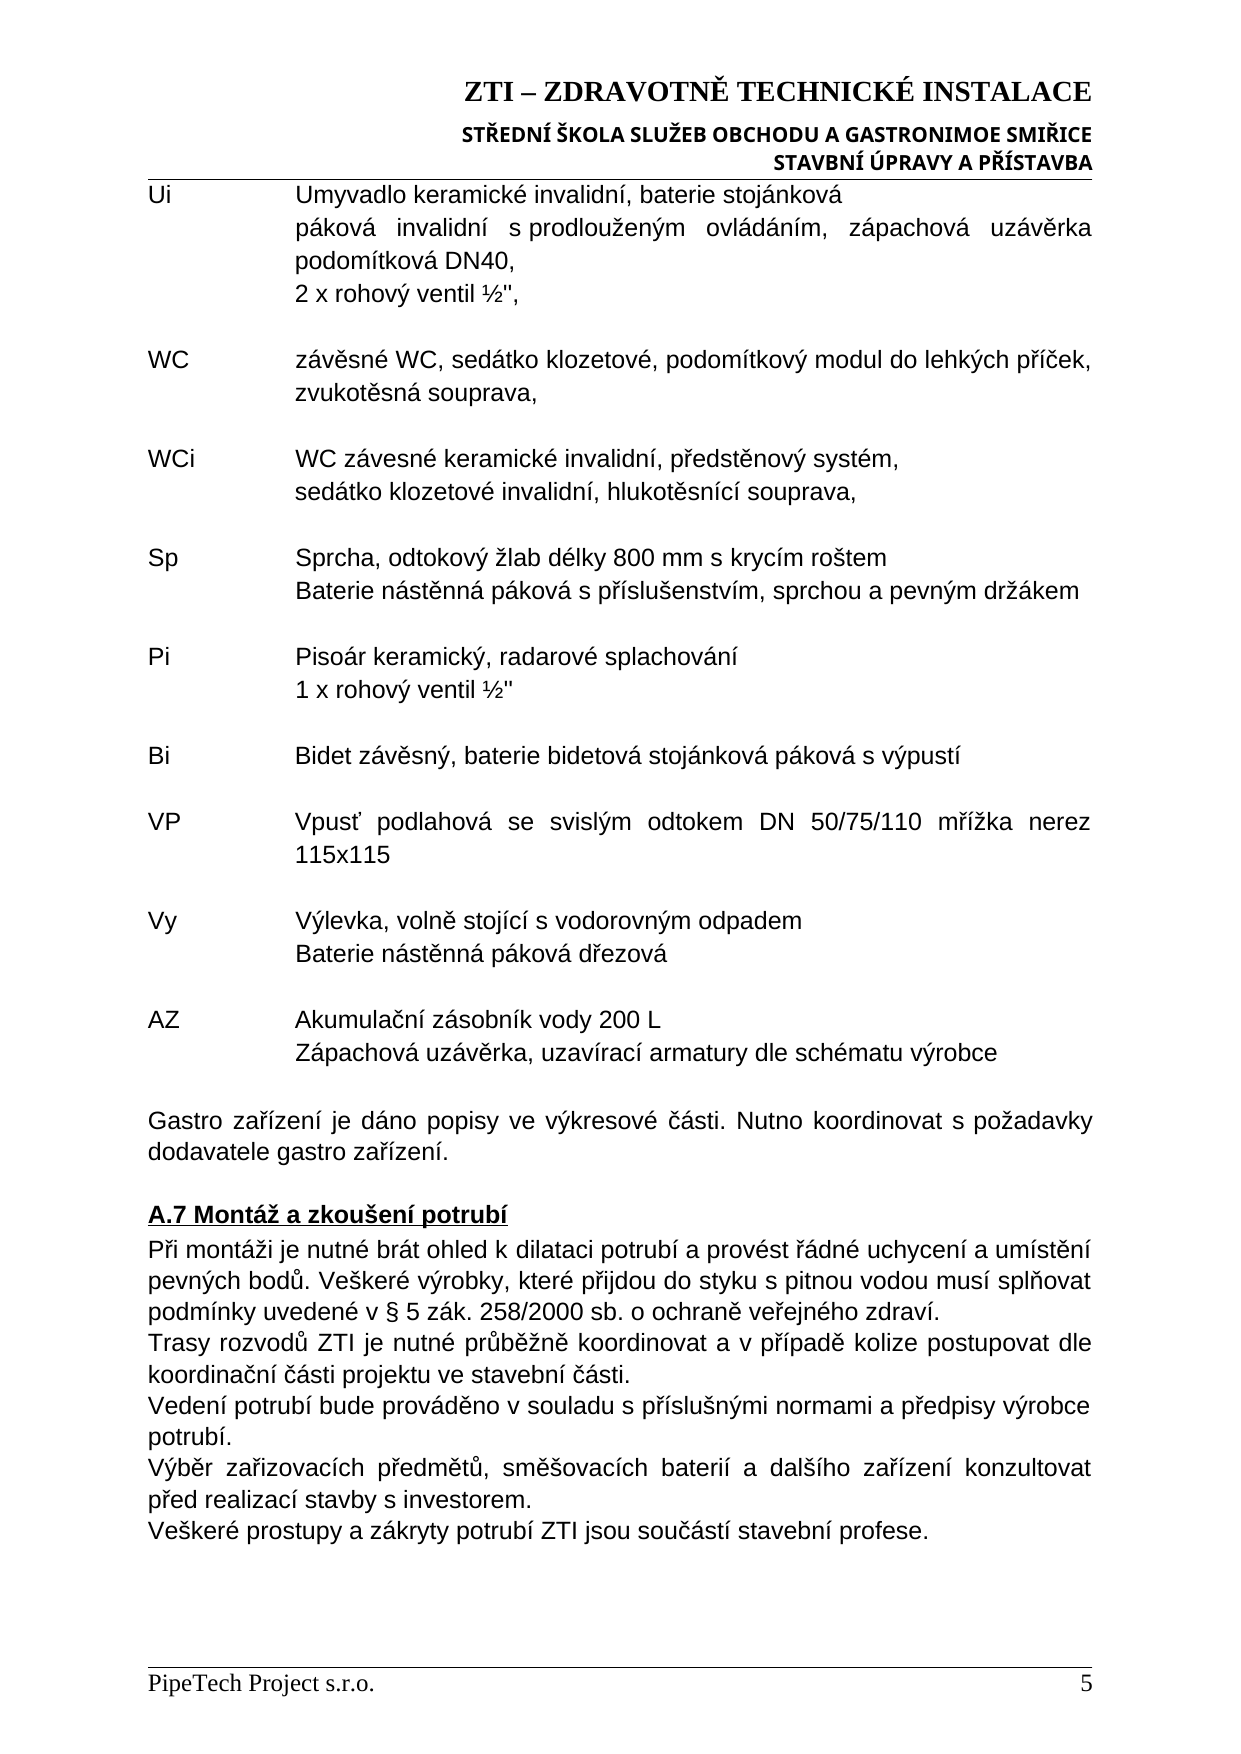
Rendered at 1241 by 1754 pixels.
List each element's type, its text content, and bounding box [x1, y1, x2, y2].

text Trasy rozvodů ZTI je nutné průběžně koordinovat a v případě kolize postupovat dle koordinační části projektu ve stavební části. [148, 1327, 1092, 1389]
text Zápachová uzávěrka, uzavírací armatury dle schématu výrobce [148, 1038, 1092, 1067]
text Pi Pisoár keramický, radarové splachování [148, 642, 1092, 671]
text WC závěsné WC, sedátko klozetové, podomítkový modul do lehkých příček, zvukotěsná souprava, [148, 345, 1092, 407]
text AZ Akumulační zásobník vody 200 L [148, 1005, 1092, 1034]
text Bi Bidet závěsný, baterie bidetová stojánková páková s výpustí [148, 741, 1092, 770]
text Vedení potrubí bude prováděno v souladu s příslušnými normami a předpisy výrobce potrubí. [148, 1389, 1092, 1452]
text Ui Umyvadlo keramické invalidní, baterie stojánková páková invalidní s prodlouženým ovládáním, zápachová uzávěrka podomítková DN40, [148, 180, 1092, 275]
text WCi WC závesné keramické invalidní, předstěnový systém, [148, 444, 1092, 473]
text A.7 Montáž a zkoušení potrubí [148, 1200, 1092, 1229]
text Baterie nástěnná páková dřezová [148, 939, 1092, 968]
text Při montáži je nutné brát ohled k dilataci potrubí a provést řádné uchycení a umístění pevných bodů. Veškeré výrobky, které přijdou do styku s pitnou vodou musí splňovat podmínky uvedené v § 5 zák. 258/2000 sb. o ochraně veřejného zdraví. [148, 1233, 1092, 1327]
text 2 x rohový ventil ½'', [148, 279, 1092, 308]
text Baterie nástěnná páková s příslušenstvím, sprchou a pevným držákem [148, 576, 1092, 605]
text 1 x rohový ventil ½'' [148, 675, 1092, 704]
text Výběr zařizovacích předmětů, směšovacích baterií a dalšího zařízení konzultovat před realizací stavby s investorem. [148, 1452, 1092, 1514]
text Gastro zařízení je dáno popisy ve výkresové části. Nutno koordinovat s požadavky dodavatele gastro zařízení. [148, 1104, 1092, 1167]
text Sp Sprcha, odtokový žlab délky 800 mm s krycím roštem [148, 543, 1092, 572]
text sedátko klozetové invalidní, hlukotěsnící souprava, [294, 477, 1092, 506]
text Vy Výlevka, volně stojící s vodorovným odpadem [148, 906, 1092, 935]
text Veškeré prostupy a zákryty potrubí ZTI jsou součástí stavební profese. [148, 1514, 1092, 1546]
text VP Vpusť podlahová se svislým odtokem DN 50/75/110 mřížka nerez 115x115 [148, 807, 1092, 869]
